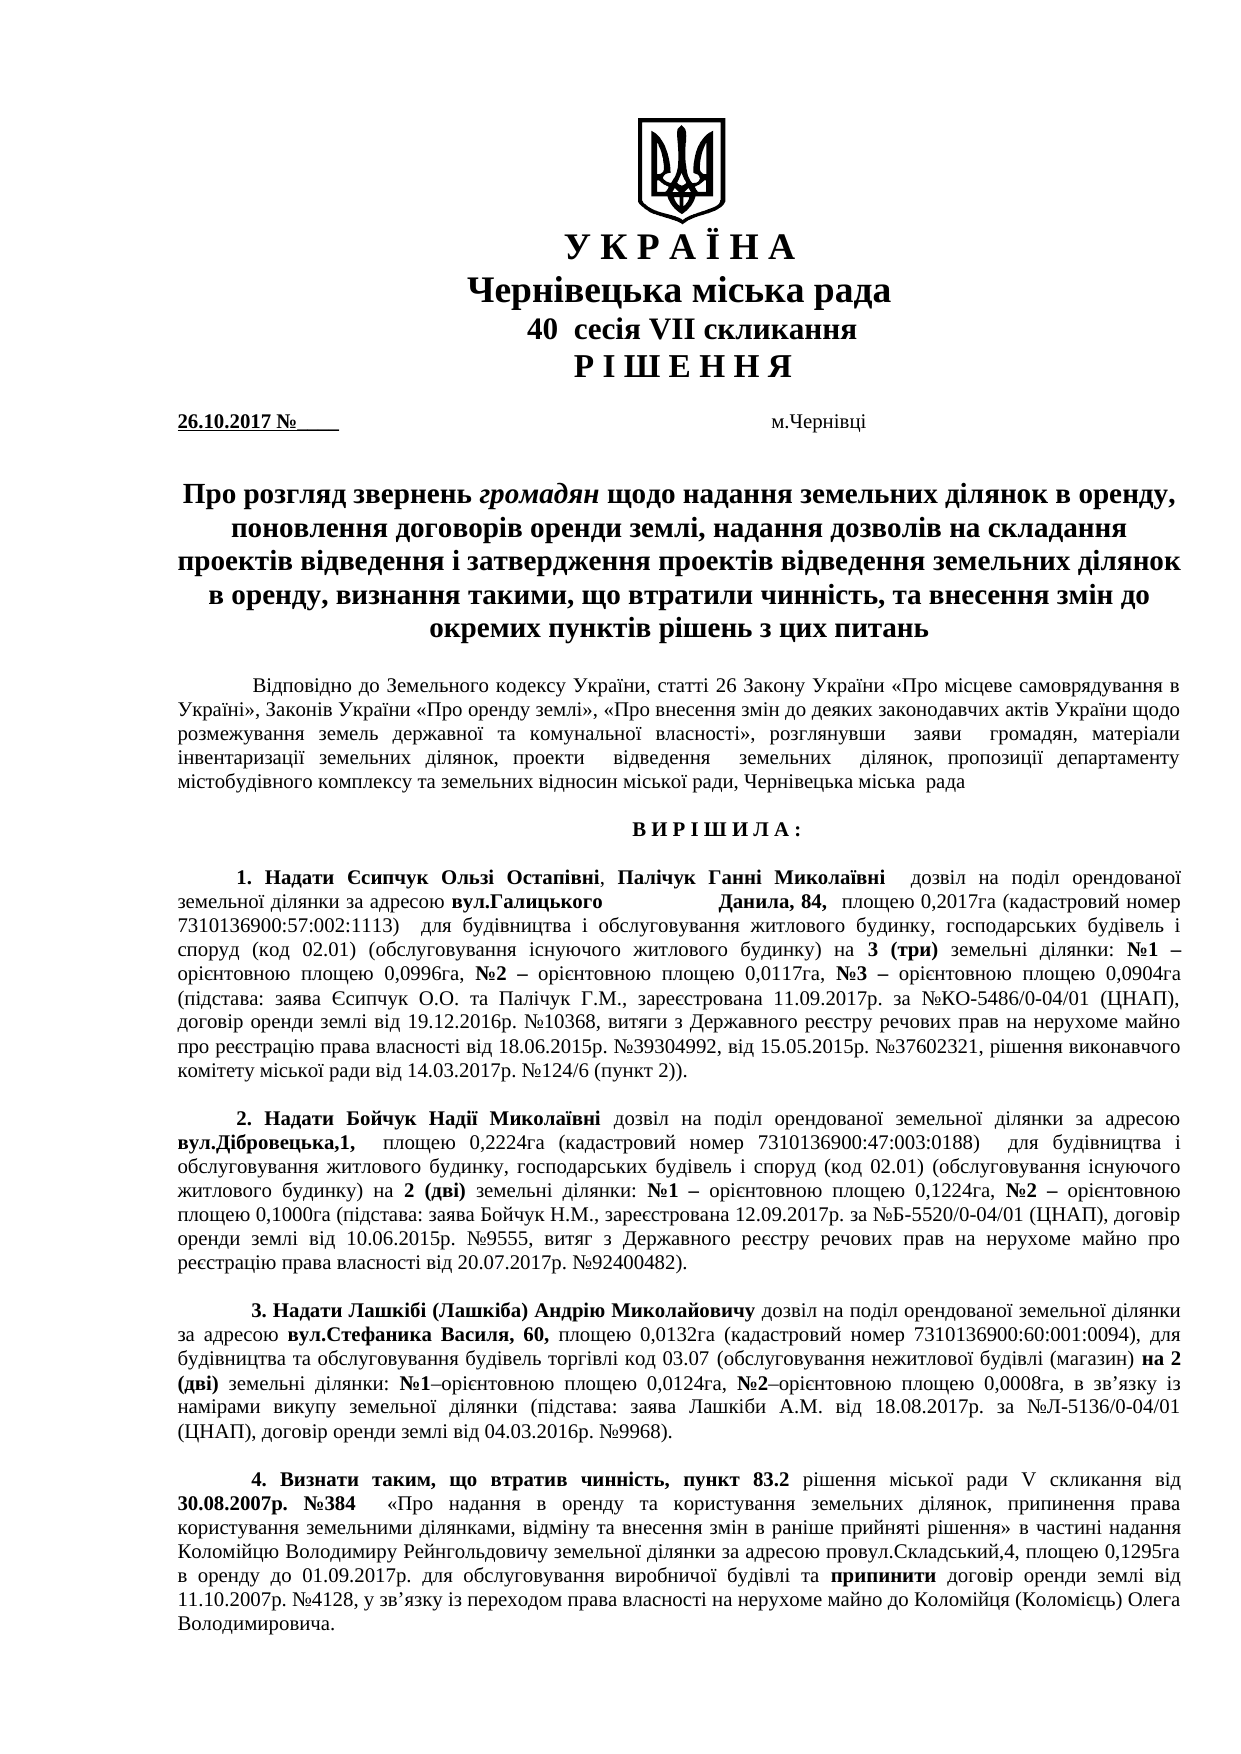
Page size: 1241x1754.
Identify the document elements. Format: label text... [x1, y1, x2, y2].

subtitle Чернівецька міська рада [177, 267, 1181, 311]
text Про розгляд звернень громадян щодо надання земельних ділянок в оренду, поновлення договорів оренди землі, надання дозволів на складання проектів відведення і затвердження проектів відведення земельних ділянок в оренду, визнання такими, що втратили чинність, та внесення змін до окремих пунктів рішень з цих питань [177, 476, 1181, 644]
text У К Р А Ї Н А [177, 224, 1181, 267]
text В И Р І Ш И Л А : [177, 817, 1181, 841]
text 40 сесія VІІ скликання [472, 311, 1181, 347]
text 2. Надати Бойчук Надії Миколаївні дозвіл на поділ орендованої земельної ділянки за адресою вул.Дібровецька,1, площею 0,2224га (кадастровий номер 7310136900:47:003:0188) для будівництва і обслуговування житлового будинку, господарських будівель і споруд (код 02.01) (обслуговування існуючого житлового будинку) на 2 (дві) земельні ділянки: №1 – орієнтовною площею 0,1224га, №2 – орієнтовною площею 0,1000га (підстава: заява Бойчук Н.М., зареєстрована 12.09.2017р. за №Б-5520/0-04/01 (ЦНАП), договір оренди землі від 10.06.2015р. №9555, витяг з Державного реєстру речових прав на нерухоме майно про реєстрацію права власності від 20.07.2017р. №92400482). [177, 1106, 1181, 1274]
text 1. Надати Єсипчук Ользі Остапівні, Палічук Ганні Миколаївні дозвіл на поділ орендованої земельної ділянки за адресою вул.Галицького Данила, 84, площею 0,2017га (кадастровий номер 7310136900:57:002:1113) для будівництва і обслуговування житлового будинку, господарських будівель і споруд (код 02.01) (обслуговування існуючого житлового будинку) на 3 (три) земельні ділянки: №1 – орієнтовною площею 0,0996га, №2 – орієнтовною площею 0,0117га, №3 – орієнтовною площею 0,0904га (підстава: заява Єсипчук О.О. та Палічук Г.М., зареєстрована 11.09.2017р. за №КО-5486/0-04/01 (ЦНАП), договір оренди землі від 19.12.2016р. №10368, витяги з Державного реєстру речових прав на нерухоме майно про реєстрацію права власності від 18.06.2015р. №39304992, від 15.05.2015р. №37602321, рішення виконавчого комітету міської ради від 14.03.2017р. №124/6 (пункт 2)). [177, 865, 1181, 1082]
text 26.10.2017 №____ м.Чернівці [177, 409, 1181, 433]
text Р І Ш Е Н Н Я [472, 347, 1181, 385]
text 4. Визнати таким, що втратив чинність, пункт 83.2 рішення міської ради V скликання від 30.08.2007р. №384 «Про надання в оренду та користування земельних ділянок, припинення права користування земельними ділянками, відміну та внесення змін в раніше прийняті рішення» в частині надання Коломійцю Володимиру Рейнгольдовичу земельної ділянки за адресою провул.Складський,4, площею 0,1295га в оренду до 01.09.2017р. для обслуговування виробничої будівлі та припинити договір оренди землі від 11.10.2007р. №4128, у зв’язку із переходом права власності на нерухоме майно до Коломійця (Коломієць) Олега Володимировича. [177, 1467, 1181, 1635]
text Відповідно до Земельного кодексу України, статті 26 Закону України «Про місцеве самоврядування в Україні», Законів України «Про оренду землі», «Про внесення змін до деяких законодавчих актів України щодо розмежування земель державної та комунальної власності», розглянувши заяви громадян, матеріали інвентаризації земельних ділянок, проекти відведення земельних ділянок, пропозиції департаменту містобудівного комплексу та земельних відносин міської ради, Чернівецька міська рада [177, 673, 1181, 793]
text 3. Надати Лашкібі (Лашкіба) Андрію Миколайовичу дозвіл на поділ орендованої земельної ділянки за адресою вул.Стефаника Василя, 60, площею 0,0132га (кадастровий номер 7310136900:60:001:0094), для будівництва та обслуговування будівель торгівлі код 03.07 (обслуговування нежитлової будівлі (магазин) на 2 (дві) земельні ділянки: №1–орієнтовною площею 0,0124га, №2–орієнтовною площею 0,0008га, в зв’язку із намірами викупу земельної ділянки (підстава: заява Лашкіби А.М. від 18.08.2017р. за №Л-5136/0-04/01 (ЦНАП), договір оренди землі від 04.03.2016р. №9968). [177, 1298, 1181, 1443]
